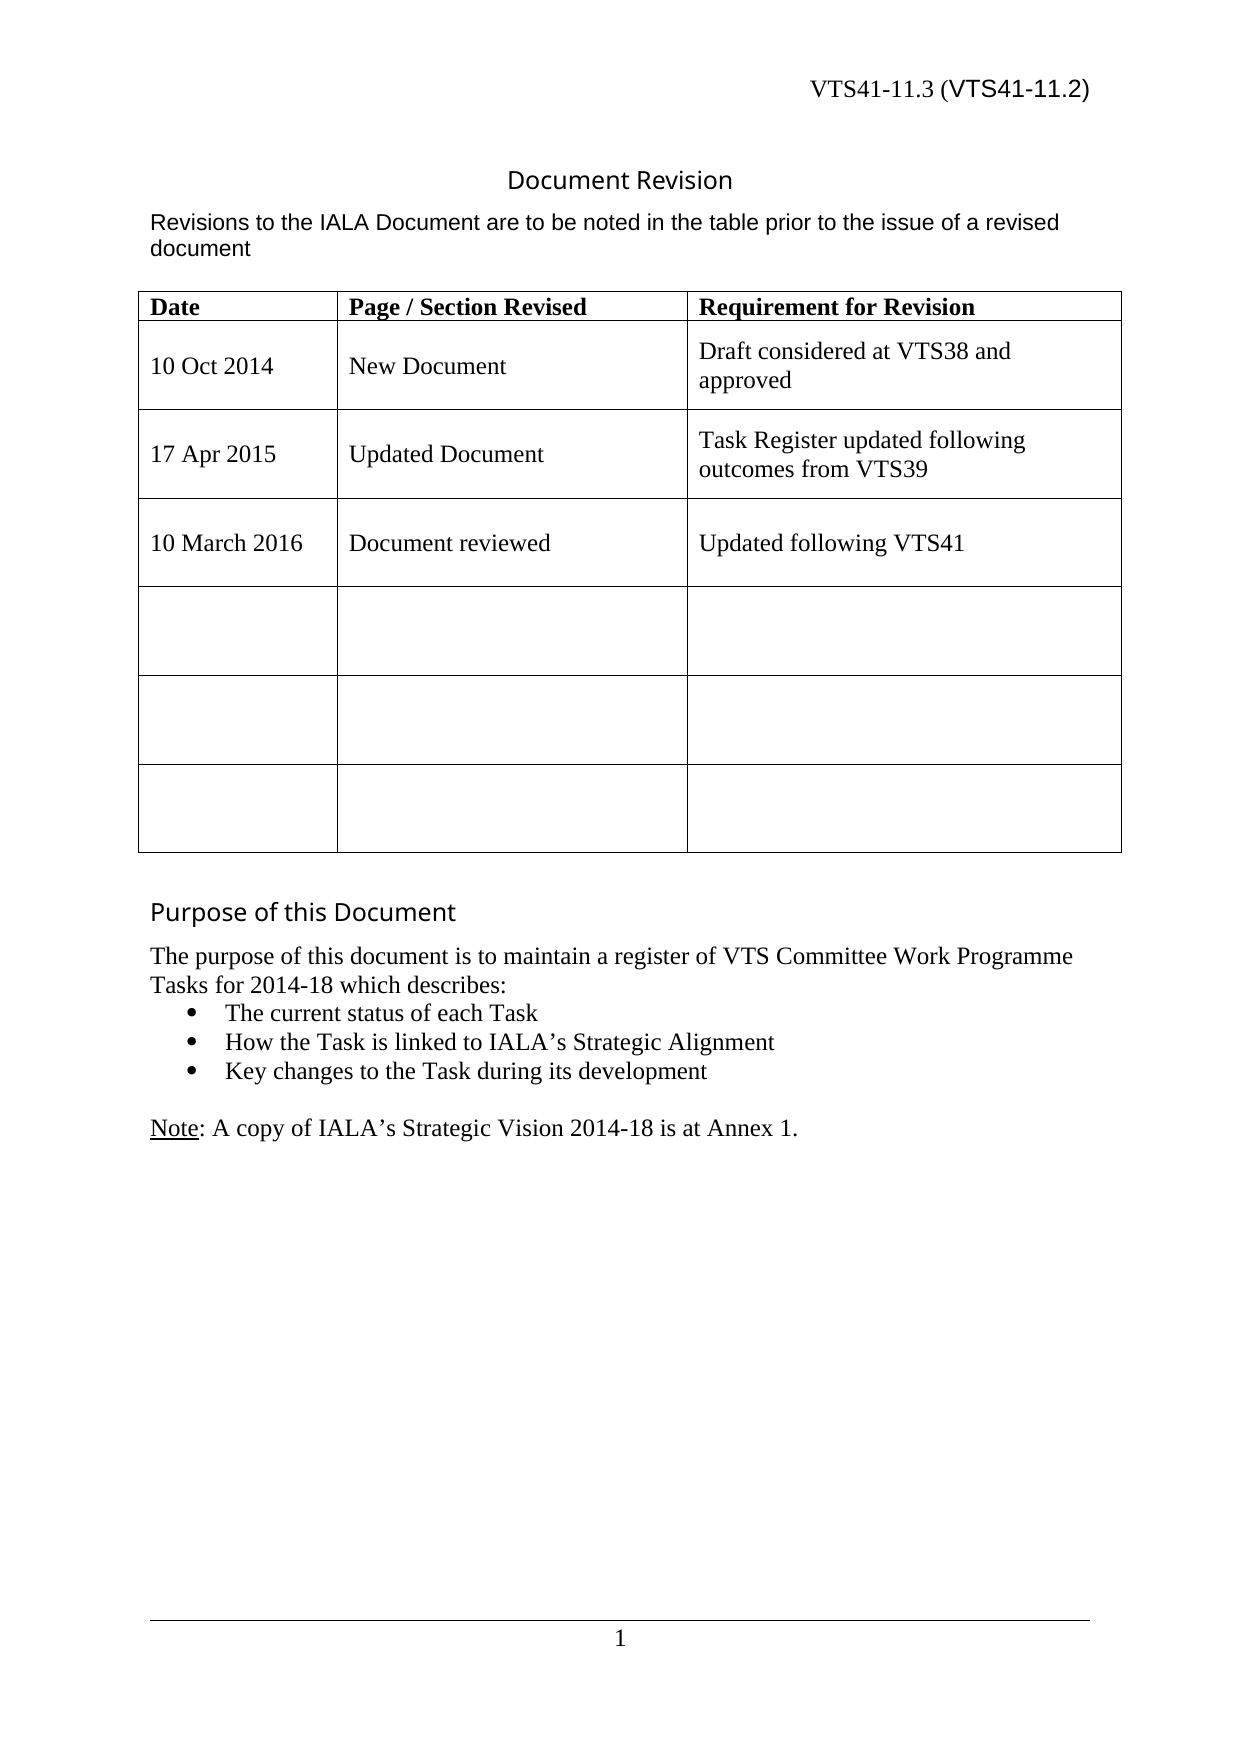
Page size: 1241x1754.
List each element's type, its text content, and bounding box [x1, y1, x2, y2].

table_cell [688, 765, 1121, 852]
table_cell [338, 765, 687, 852]
text Note: A copy of IALA’s Strategic Vision 2014-18 is at Annex 1. [150, 1113, 1090, 1142]
table_header Date [139, 292, 337, 320]
list Key changes to the Task during its development [187, 1056, 1090, 1085]
table_cell Task Register updated following outcomes from VTS39 [688, 410, 1121, 498]
table_cell 17 Apr 2015 [139, 410, 337, 498]
table_cell [139, 676, 337, 763]
text Revisions to the IALA Document are to be noted in the table prior to the issue of a revised document [150, 209, 1090, 262]
table_cell Updated Document [338, 410, 687, 498]
table_cell 10 March 2016 [139, 499, 337, 586]
table_cell Document reviewed [338, 499, 687, 586]
table_header Page / Section Revised [338, 292, 687, 320]
text The purpose of this document is to maintain a register of VTS Committee Work Programme Tasks for 2014-18 which describes: [150, 941, 1090, 998]
table_cell Updated following VTS41 [688, 499, 1121, 586]
subtitle Document Revision [150, 162, 1090, 197]
table_cell Draft considered at VTS38 and approved [688, 321, 1121, 409]
list The current status of each Task [187, 998, 1090, 1027]
table_cell [338, 676, 687, 763]
table_cell [139, 587, 337, 675]
table_cell [139, 765, 337, 852]
table_cell [688, 587, 1121, 675]
list How the Task is linked to IALA’s Strategic Alignment [187, 1027, 1090, 1056]
table_cell [338, 587, 687, 675]
table_header Requirement for Revision [688, 292, 1121, 320]
table_cell New Document [338, 321, 687, 409]
table_cell [688, 676, 1121, 763]
subtitle Purpose of this Document [150, 894, 1090, 928]
table_cell 10 Oct 2014 [139, 321, 337, 409]
